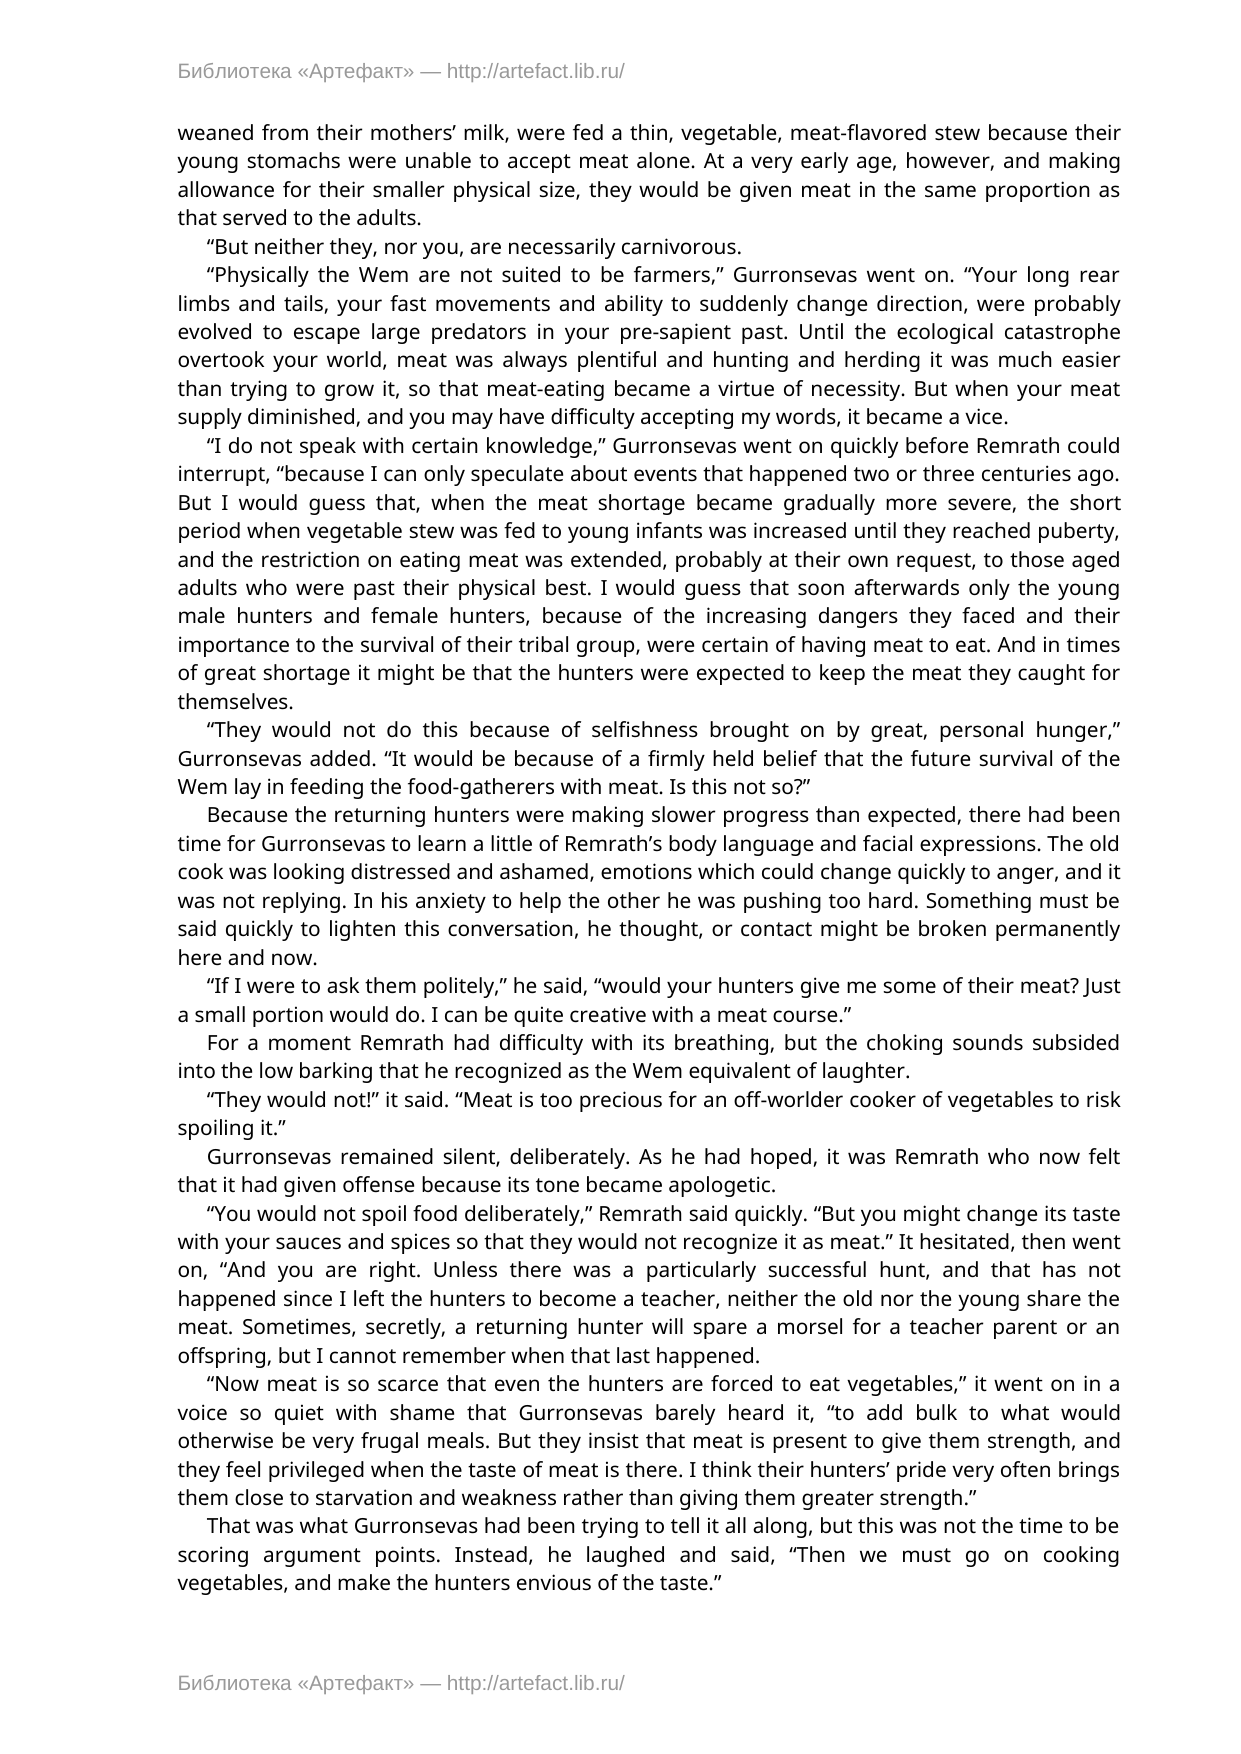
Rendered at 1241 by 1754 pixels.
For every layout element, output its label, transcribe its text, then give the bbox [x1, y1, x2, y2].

text Because the returning hunters were making slower progress than expected, there had been time for Gurronsevas to learn a little of Remrath’s body language and facial expressions. The old cook was looking distressed and ashamed, emotions which could change quickly to anger, and it was not replying. In his anxiety to help the other he was pushing too hard. Something must be said quickly to lighten this conversation, he thought, or contact might be broken permanently here and now. [177, 801, 1122, 971]
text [177, 118, 1122, 232]
text “They would not!” it said. “Meat is too precious for an off-worlder cooker of vegetables to risk spoiling it.” [177, 1085, 1122, 1142]
text “They would not do this because of selfishness brought on by great, personal hunger,” Gurronsevas added. “It would be because of a firmly held belief that the future survival of the Wem lay in feeding the food-gatherers with meat. Is this not so?” [177, 715, 1122, 801]
text “If I were to ask them politely,” he said, “would your hunters give me some of their meat? Just a small portion would do. I can be quite creative with a meat course.” [177, 971, 1122, 1028]
text “Physically the Wem are not suited to be farmers,” Gurronsevas went on. “Your long rear limbs and tails, your fast movements and ability to suddenly change direction, were probably evolved to escape large predators in your pre-sapient past. Until the ecological catastrophe overtook your world, meat was always plentiful and hunting and herding it was much easier than trying to grow it, so that meat-eating became a virtue of necessity. But when your meat supply diminished, and you may have difficulty accepting my words, it became a vice. [177, 260, 1122, 431]
text “You would not spoil food deliberately,” Remrath said quickly. “But you might change its taste with your sauces and spices so that they would not recognize it as meat.” It hesitated, then went on, “And you are right. Unless there was a particularly successful hunt, and that has not happened since I left the hunters to become a teacher, neither the old nor the young share the meat. Sometimes, secretly, a returning hunter will spare a morsel for a teacher parent or an offspring, but I cannot remember when that last happened. [177, 1199, 1122, 1369]
text For a moment Remrath had difficulty with its breathing, but the choking sounds subsided into the low barking that he recognized as the Wem equivalent of laughter. [177, 1028, 1122, 1085]
text “I do not speak with certain knowledge,” Gurronsevas went on quickly before Remrath could interrupt, “because I can only speculate about events that happened two or three centuries ago. But I would guess that, when the meat shortage became gradually more severe, the short period when vegetable stew was fed to young infants was increased until they reached puberty, and the restriction on eating meat was extended, probably at their own request, to those aged adults who were past their physical best. I would guess that soon afterwards only the young male hunters and female hunters, because of the increasing dangers they faced and their importance to the survival of their tribal group, were certain of having meat to eat. And in times of great shortage it might be that the hunters were expected to keep the meat they caught for themselves. [177, 431, 1122, 715]
text “Now meat is so scarce that even the hunters are forced to eat vegetables,” it went on in a voice so quiet with shame that Gurronsevas barely heard it, “to add bulk to what would otherwise be very frugal meals. But they insist that meat is present to give them strength, and they feel privileged when the taste of meat is there. I think their hunters’ pride very often brings them close to starvation and weakness rather than giving them greater strength.” [177, 1369, 1122, 1512]
text “But neither they, nor you, are necessarily carnivorous. [177, 232, 1122, 260]
text Gurronsevas remained silent, deliberately. As he had hoped, it was Remrath who now felt that it had given offense because its tone became apologetic. [177, 1142, 1122, 1199]
text That was what Gurronsevas had been trying to tell it all along, but this was not the time to be scoring argument points. Instead, he laughed and said, “Then we must go on cooking vegetables, and make the hunters envious of the taste.” [177, 1512, 1122, 1597]
